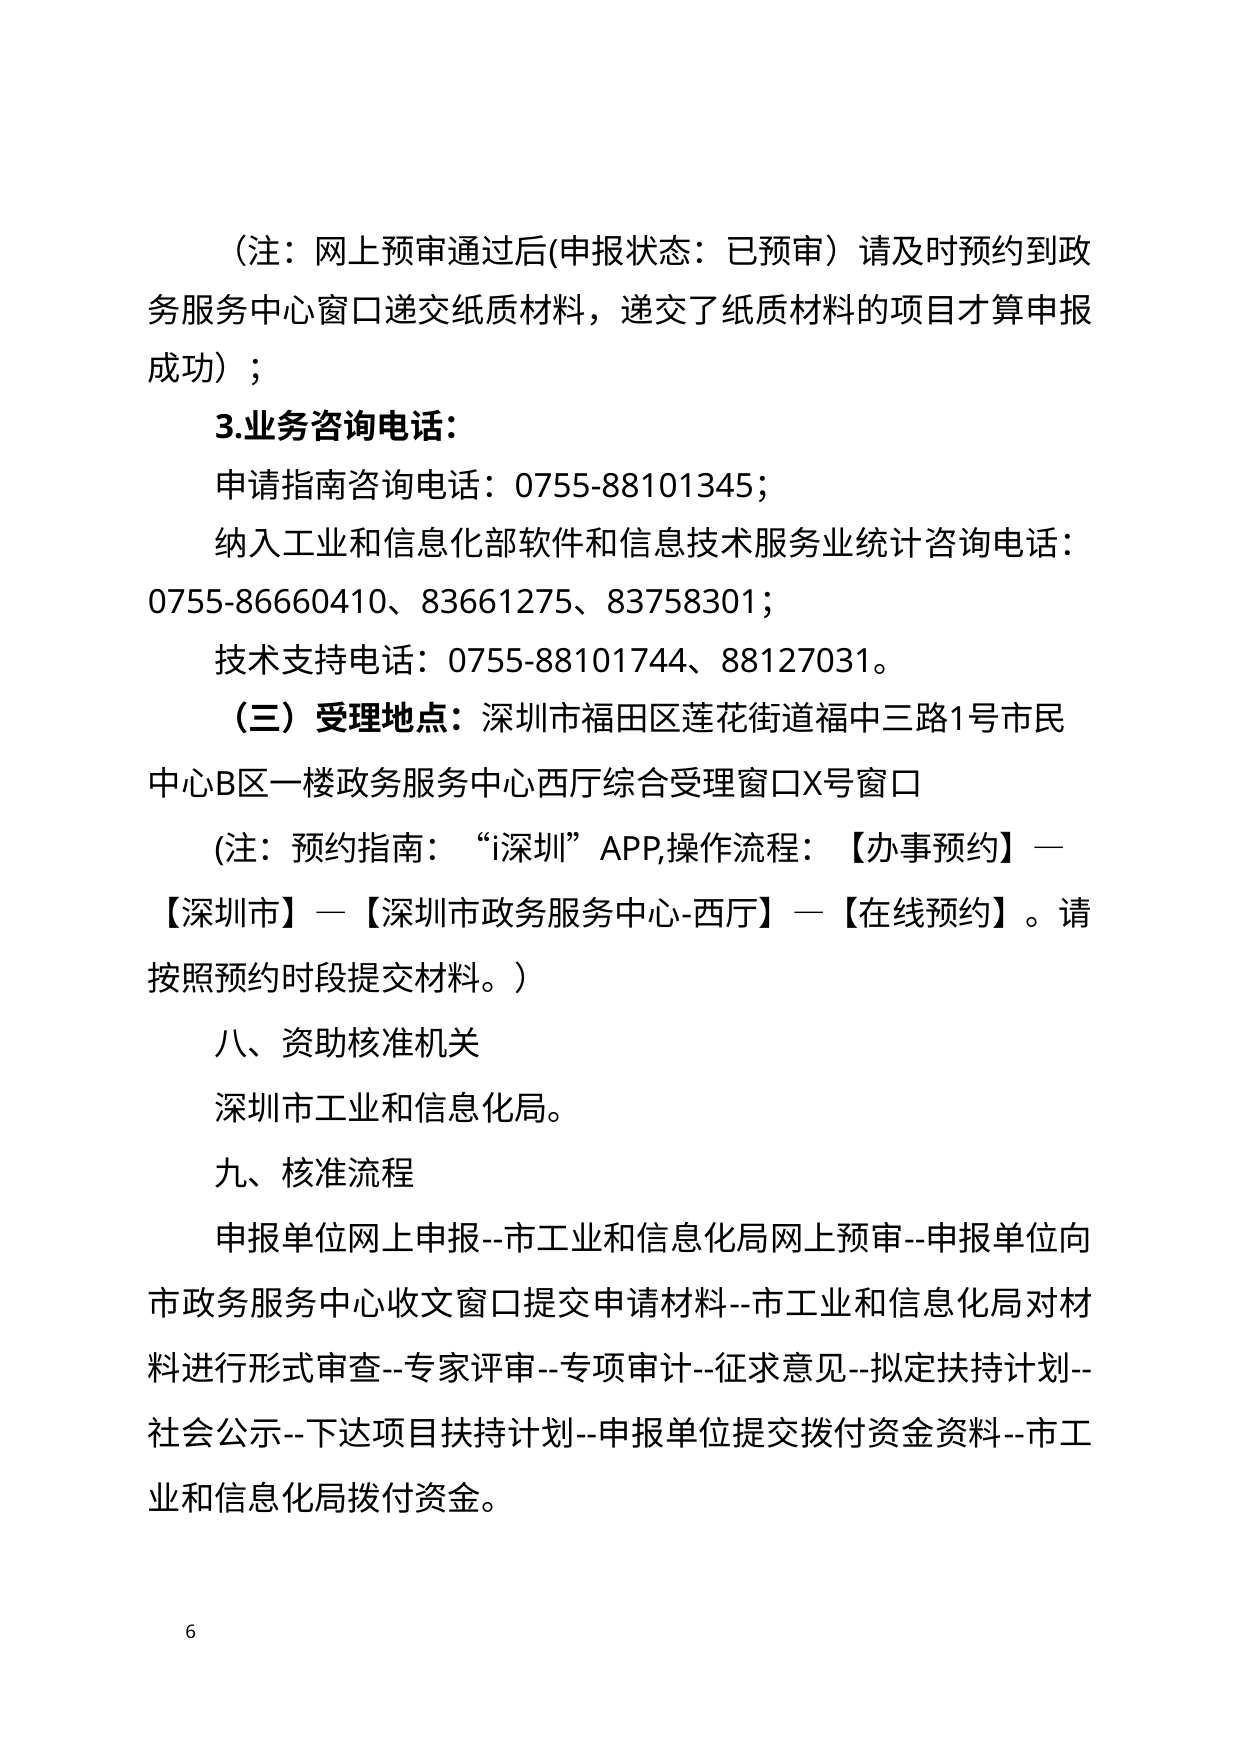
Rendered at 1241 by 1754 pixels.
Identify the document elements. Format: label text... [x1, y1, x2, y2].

text （三）受理地点：深圳市福田区莲花街道福中三路1号市民中心B区一楼政务服务中心西厅综合受理窗口X号窗口 [148, 684, 1092, 814]
list 九、核准流程 [148, 1139, 1092, 1204]
list 深圳市工业和信息化局。 [148, 1074, 1092, 1139]
list 技术支持电话：0755-88101744、88127031。 [148, 625, 1092, 684]
list （注：网上预审通过后(申报状态：已预审）请及时预约到政务服务中心窗口递交纸质材料，递交了纸质材料的项目才算申报成功）； [148, 217, 1092, 392]
text (注：预约指南：“i深圳”APP,操作流程：【办事预约】—【深圳市】—【深圳市政务服务中心-西厅】—【在线预约】。请按照预约时段提交材料。） [148, 814, 1092, 1009]
list 申请指南咨询电话：0755-88101345； [148, 450, 1092, 509]
list 纳入工业和信息化部软件和信息技术服务业统计咨询电话：0755-86660410、83661275、83758301； [148, 509, 1092, 625]
text 申报单位网上申报--市工业和信息化局网上预审--申报单位向市政务服务中心收文窗口提交申请材料--市工业和信息化局对材料进行形式审查--专家评审--专项审计--征求意见--拟定扶持计划--社会公示--下达项目扶持计划--申报单位提交拨付资金资料--市工业和信息化局拨付资金。 [148, 1204, 1092, 1529]
list 3.业务咨询电话： [148, 392, 1092, 450]
list 八、资助核准机关 [148, 1009, 1092, 1074]
